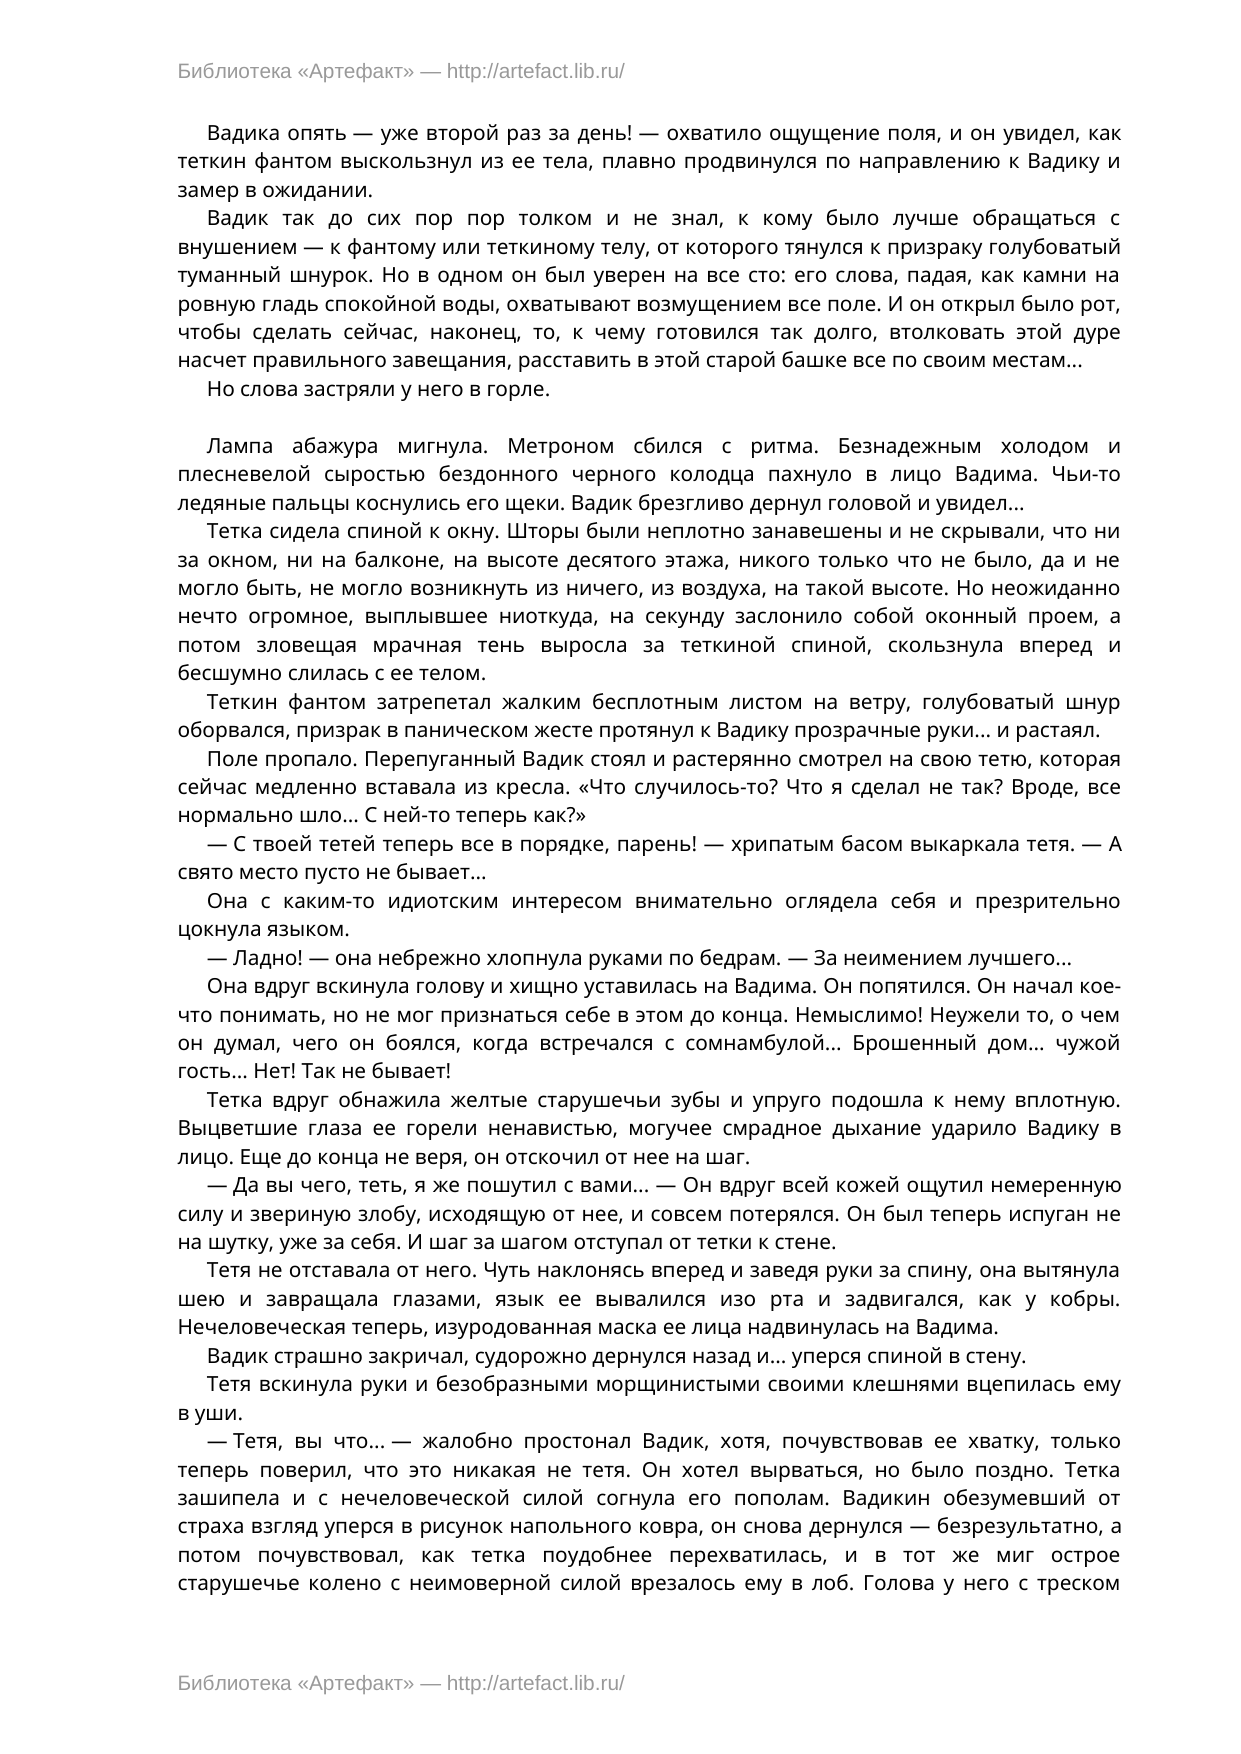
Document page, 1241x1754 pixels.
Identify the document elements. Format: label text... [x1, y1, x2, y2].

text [177, 1426, 1122, 1597]
text — С твоей тетей теперь все в порядке, парень! — хрипатым басом выкаркала тетя. — А свято место пусто не бывает... [177, 829, 1122, 886]
text Она вдруг вскинула голову и хищно уставилась на Вадима. Он попятился. Он начал кое-что понимать, но не мог признаться себе в этом до конца. Немыслимо! Неужели то, о чем он думал, чего он боялся, когда встречался с сомнамбулой... Брошенный дом... чужой гость... Нет! Так не бывает! [177, 971, 1122, 1085]
text — Да вы чего, теть, я же пошутил с вами... — Он вдруг всей кожей ощутил немеренную силу и звериную злобу, исходящую от нее, и совсем потерялся. Он был теперь испуган не на шутку, уже за себя. И шаг за шагом отступал от тетки к стене. [177, 1170, 1122, 1256]
text Лампа абажура мигнула. Метроном сбился с ритма. Безнадежным холодом и плесневелой сыростью бездонного черного колодца пахнуло в лицо Вадима. Чьи-то ледяные пальцы коснулись его щеки. Вадик брезгливо дернул головой и увидел... [177, 431, 1122, 516]
text Тетка сидела спиной к окну. Шторы были неплотно занавешены и не скрывали, что ни за окном, ни на балконе, на высоте десятого этажа, никого только что не было, да и не могло быть, не могло возникнуть из ничего, из воздуха, на такой высоте. Но неожиданно нечто огромное, выплывшее ниоткуда, на секунду заслонило собой оконный проем, а потом зловещая мрачная тень выросла за теткиной спиной, скользнула вперед и бесшумно слилась с ее телом. [177, 516, 1122, 687]
text — Ладно! — она небрежно хлопнула руками по бедрам. — За неимением лучшего... [177, 943, 1122, 971]
text Вадик страшно закричал, судорожно дернулся назад и... уперся спиной в стену. [177, 1341, 1122, 1369]
text Поле пропало. Перепуганный Вадик стоял и растерянно смотрел на свою тетю, которая сейчас медленно вставала из кресла. «Что случилось-то? Что я сделал не так? Вроде, все нормально шло... С ней-то теперь как?» [177, 744, 1122, 829]
text Тетка вдруг обнажила желтые старушечьи зубы и упруго подошла к нему вплотную. Выцветшие глаза ее горели ненавистью, могучее смрадное дыхание ударило Вадику в лицо. Еще до конца не веря, он отскочил от нее на шаг. [177, 1085, 1122, 1170]
text Тетя вскинула руки и безобразными морщинистыми своими клешнями вцепилась ему в уши. [177, 1369, 1122, 1426]
text Теткин фантом затрепетал жалким бесплотным листом на ветру, голубоватый шнур оборвался, призрак в паническом жесте протянул к Вадику прозрачные руки... и растаял. [177, 687, 1122, 744]
text Она с каким-то идиотским интересом внимательно оглядела себя и презрительно цокнула языком. [177, 886, 1122, 943]
text Вадик так до сих пор пор толком и не знал, к кому было лучше обращаться с внушением — к фантому или теткиному телу, от которого тянулся к призраку голубоватый туманный шнурок. Но в одном он был уверен на все сто: его слова, падая, как камни на ровную гладь спокойной воды, охватывают возмущением все поле. И он открыл было рот, чтобы сделать сейчас, наконец, то, к чему готовился так долго, втолковать этой дуре насчет правильного завещания, расставить в этой старой башке все по своим местам... [177, 203, 1122, 374]
text Но слова застряли у него в горле. [177, 374, 1122, 402]
text Тетя не отставала от него. Чуть наклонясь вперед и заведя руки за спину, она вытянула шею и завращала глазами, язык ее вывалился изо рта и задвигался, как у кобры. Нечеловеческая теперь, изуродованная маска ее лица надвинулась на Вадима. [177, 1256, 1122, 1341]
text Вадика опять — уже второй раз за день! — охватило ощущение поля, и он увидел, как теткин фантом выскользнул из ее тела, плавно продвинулся по направлению к Вадику и замер в ожидании. [177, 118, 1122, 203]
